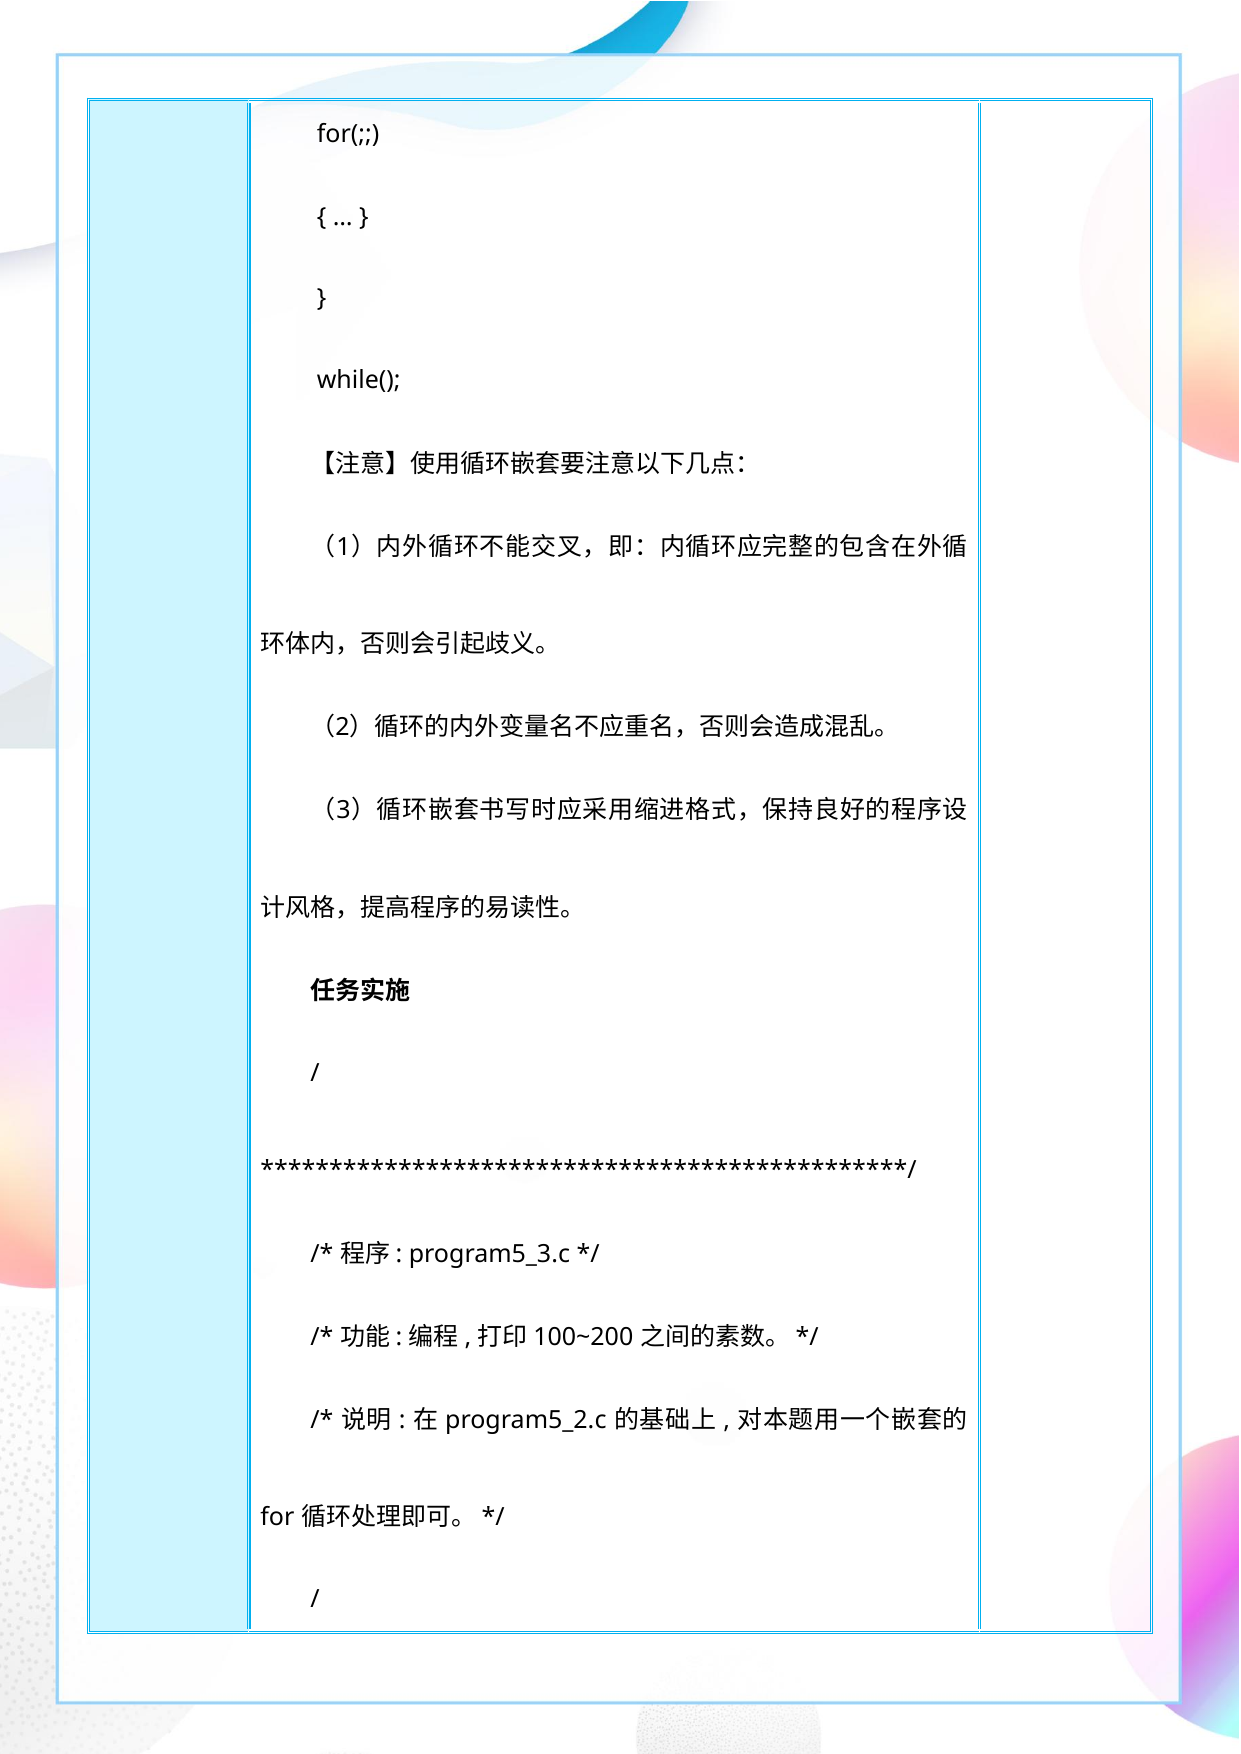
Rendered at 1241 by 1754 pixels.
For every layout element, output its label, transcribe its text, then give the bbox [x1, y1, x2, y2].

picture [0, 1, 1239, 1754]
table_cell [249, 101, 979, 1631]
table_cell 知识讲解（45min） [90, 99, 249, 1631]
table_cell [980, 101, 1150, 1631]
